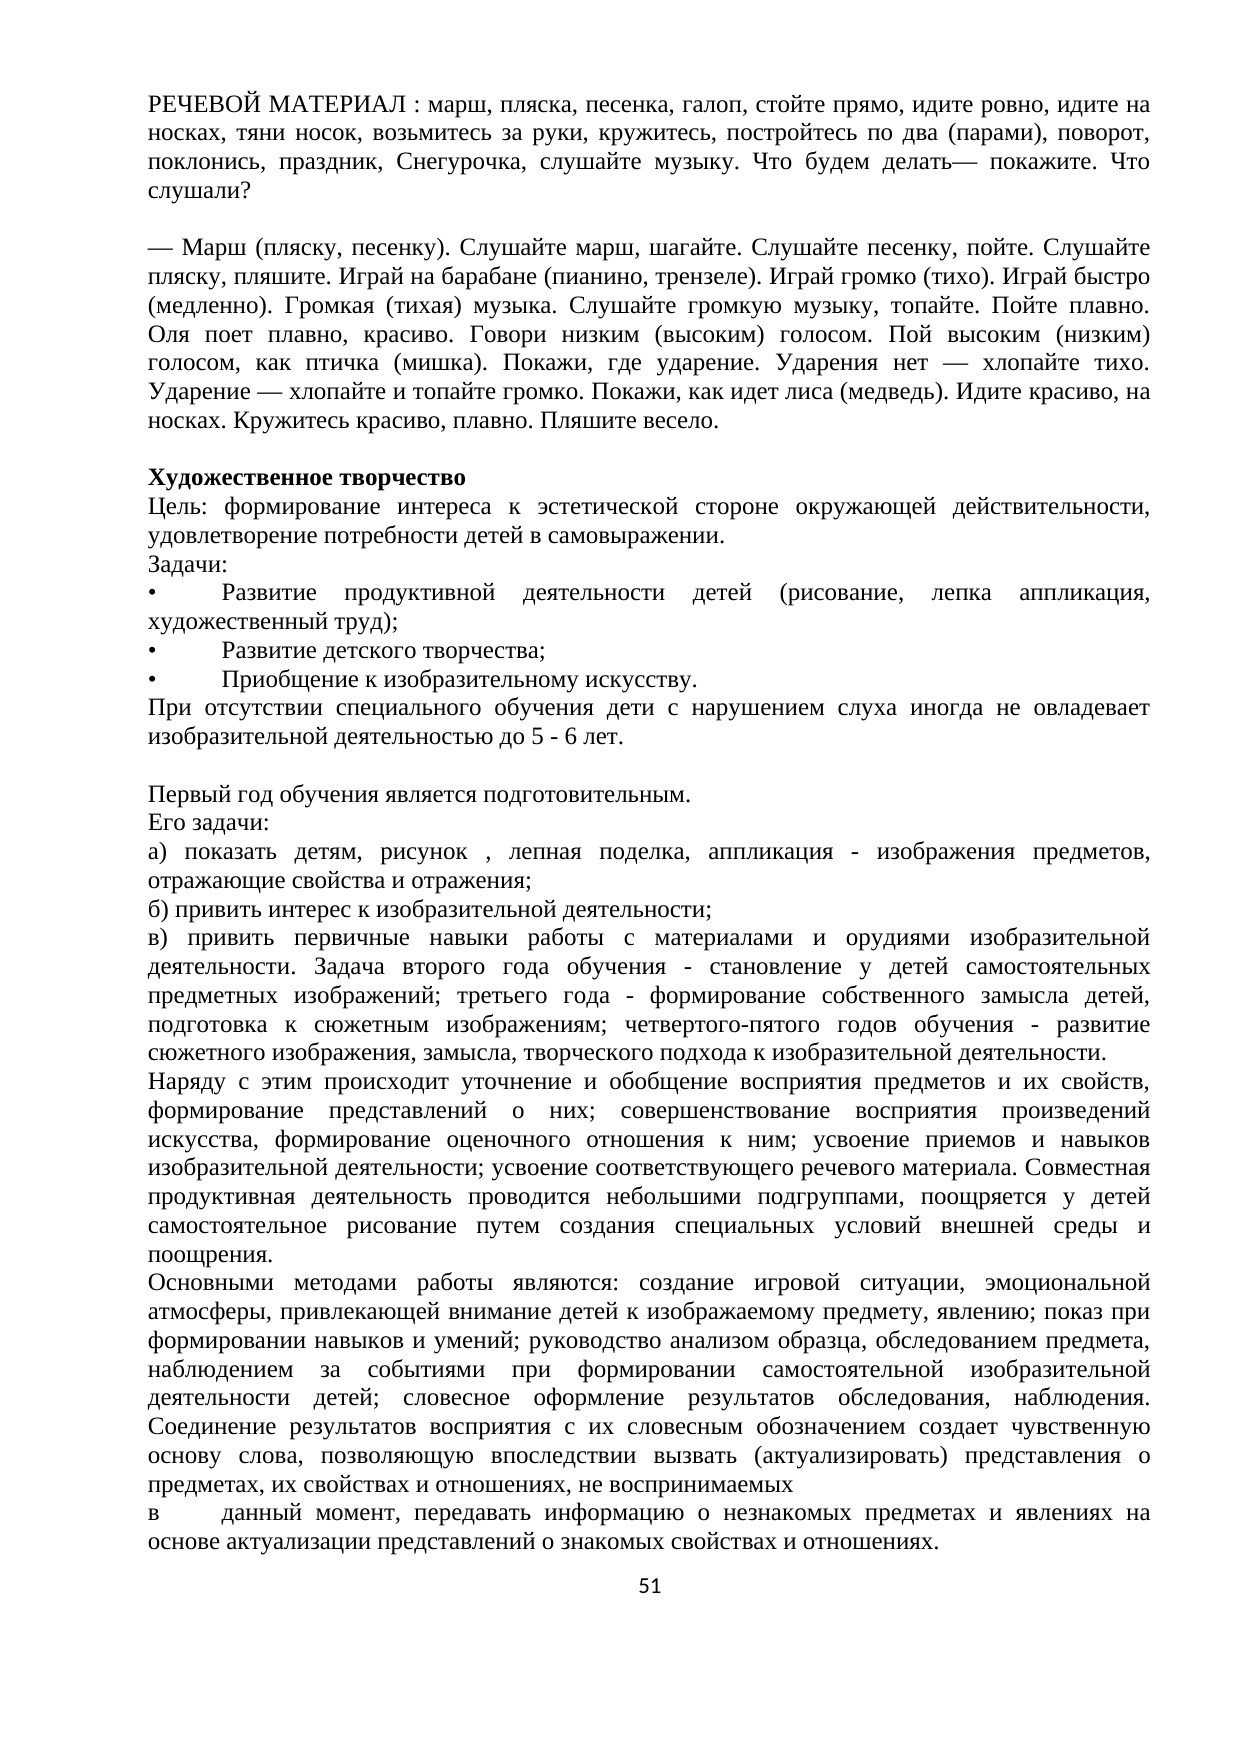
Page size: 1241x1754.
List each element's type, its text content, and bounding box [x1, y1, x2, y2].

text • Развитие детского творчества; [148, 635, 1152, 664]
text Первый год обучения является подготовительным. [148, 779, 1152, 807]
text Наряду с этим происходит уточнение и обобщение восприятия предметов и их свойств, формирование представлений о них; совершенствование восприятия произведений искусства, формирование оценочного отношения к ним; усвоение приемов и навыков изобразительной деятельности; усвоение соответствующего речевого материала. Совместная продуктивная деятельность проводится небольшими подгруппами, поощряется у детей самостоятельное рисование путем создания специальных условий внешней среды и поощрения. [148, 1066, 1152, 1267]
text а) показать детям, рисунок , лепная поделка, аппликация - изображения предметов, отражающие свойства и отражения; [148, 836, 1152, 894]
text Основными методами работы являются: создание игровой ситуации, эмоциональной атмосферы, привлекающей внимание детей к изображаемому предмету, явлению; показ при формировании навыков и умений; руководство анализом образца, обследованием предмета, наблюдением за событиями при формировании самостоятельной изобразительной деятельности детей; словесное оформление результатов обследования, наблюдения. Соединение результатов восприятия с их словесным обозначением создает чувственную основу слова, позволяющую впоследствии вызвать (актуализировать) представления о предметах, их свойствах и отношениях, не воспринимаемых [148, 1267, 1152, 1497]
text Художественное творчество [148, 462, 1152, 491]
text Задачи: [148, 549, 1152, 577]
text в данный момент, передавать информацию о незнакомых предметах и явлениях на основе актуализации представлений о знакомых свойствах и отношениях. [148, 1497, 1152, 1555]
text РЕЧЕВОЙ МАТЕРИАЛ : марш, пляска, песенка, галоп, стойте прямо, идите ровно, идите на носках, тяни носок, возьмитесь за руки, кружитесь, постройтесь по два (парами), поворот, поклонись, праздник, Снегурочка, слушайте музыку. Что будем делать— покажите. Что слушали? [148, 89, 1152, 204]
text • Приобщение к изобразительному искусству. [148, 664, 1152, 692]
text • Развитие продуктивной деятельности детей (рисование, лепка аппликация, художественный труд); [148, 577, 1152, 635]
text Цель: формирование интереса к эстетической стороне окружающей действительности, удовлетворение потребности детей в самовыражении. [148, 491, 1152, 549]
text При отсутствии специального обучения дети с нарушением слуха иногда не овладевает изобразительной деятельностью до 5 - 6 лет. [148, 692, 1152, 750]
text б) привить интерес к изобразительной деятельности; [148, 894, 1152, 922]
text в) привить первичные навыки работы с материалами и орудиями изобразительной деятельности. Задача второго года обучения - становление у детей самостоятельных предметных изображений; третьего года - формирование собственного замысла детей, подготовка к сюжетным изображениям; четвертого-пятого годов обучения - развитие сюжетного изображения, замысла, творческого подхода к изобразительной деятельности. [148, 922, 1152, 1066]
text — Марш (пляску, песенку). Слушайте марш, шагайте. Слушайте песенку, пойте. Слушайте пляску, пляшите. Играй на барабане (пианино, трензеле). Играй громко (тихо). Играй быстро (медленно). Громкая (тихая) музыка. Слушайте громкую музыку, топайте. Пойте плавно. Оля поет плавно, красиво. Говори низким (высоким) голосом. Пой высоким (низким) голосом, как птичка (мишка). Покажи, где ударение. Ударения нет — хлопайте тихо. Ударение — хлопайте и топайте громко. Покажи, как идет лиса (медведь). Идите красиво, на носках. Кружитесь красиво, плавно. Пляшите весело. [148, 232, 1152, 434]
text Его задачи: [148, 807, 1152, 836]
